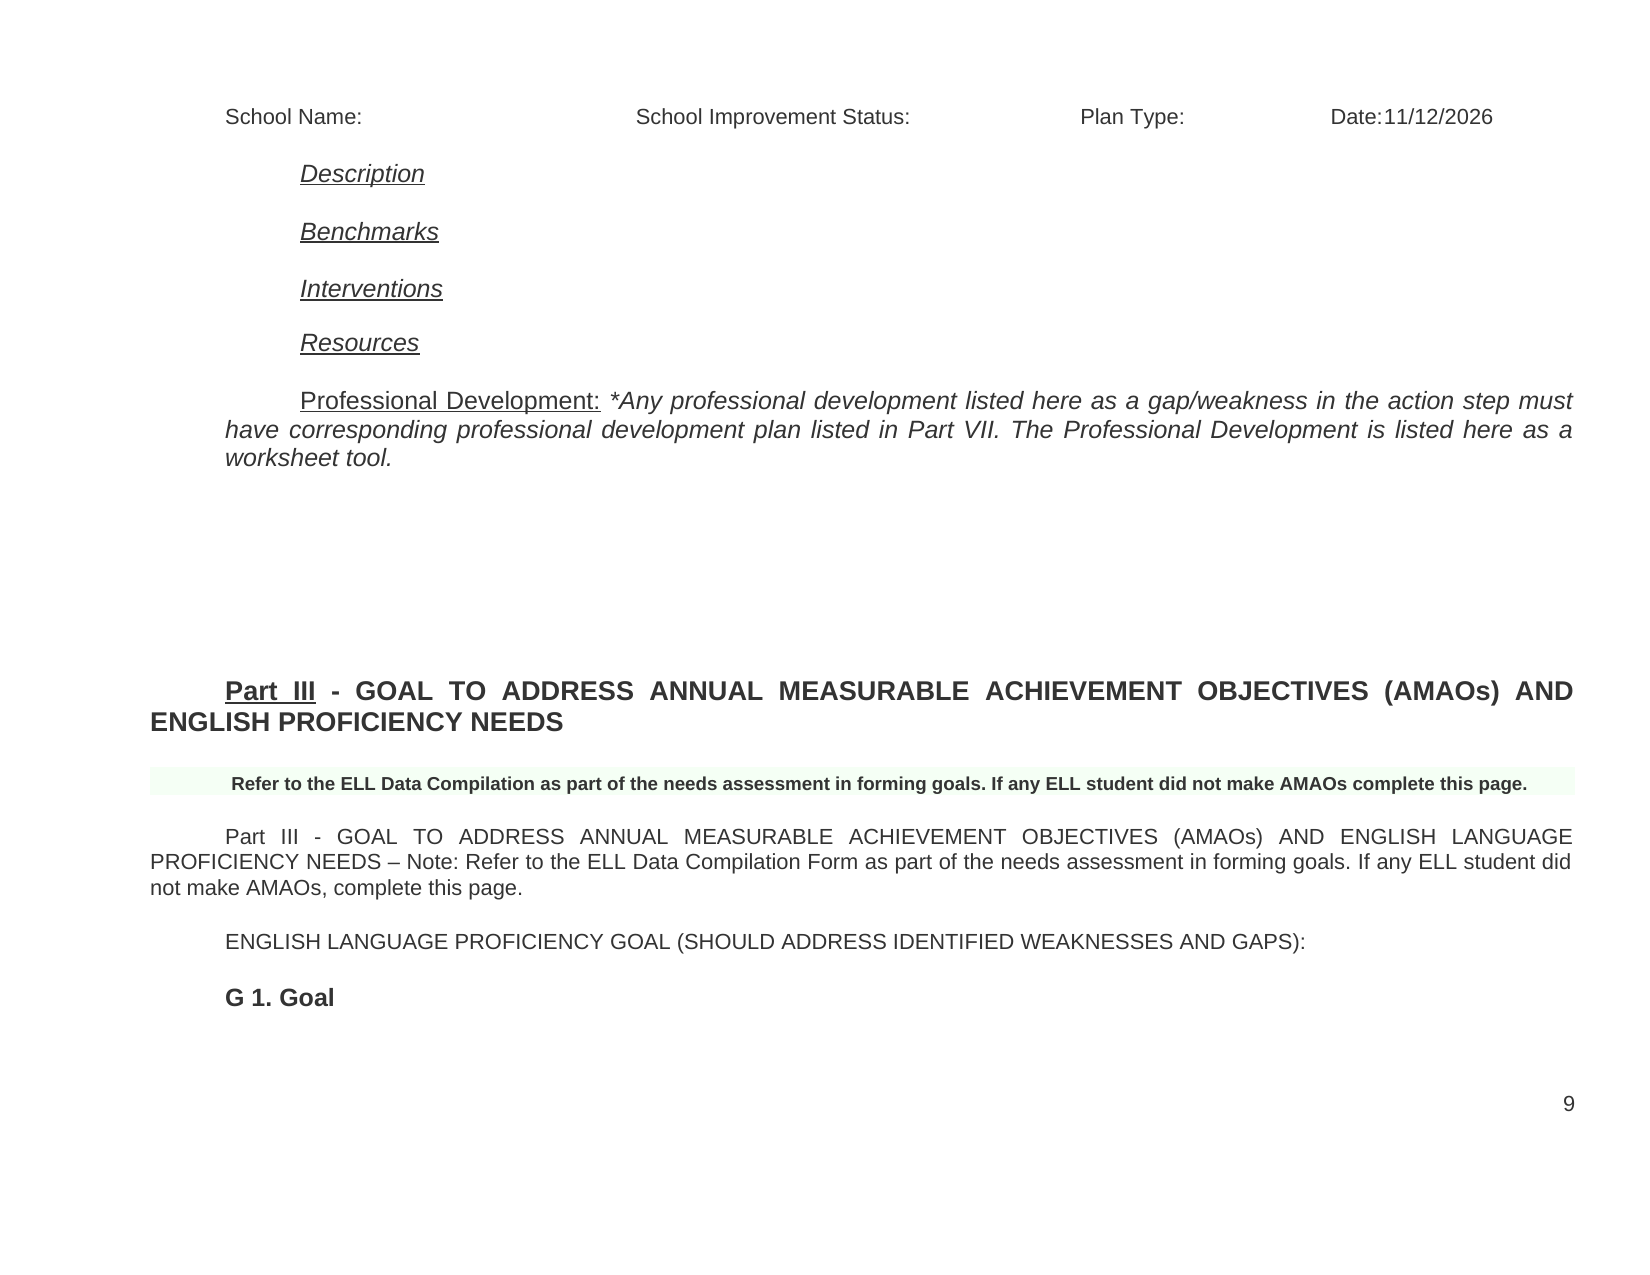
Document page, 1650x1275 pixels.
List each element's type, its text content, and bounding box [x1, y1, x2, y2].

text Description [225, 158, 1575, 187]
text Part III - GOAL TO ADDRESS ANNUAL MEASURABLE ACHIEVEMENT OBJECTIVES (AMAOs) AND ENGLISH LANGUAGE PROFICIENCY NEEDS – Note: Refer to the ELL Data Compilation Form as part of the needs assessment in forming goals. If any ELL student did not make AMAOs, complete this page. [150, 824, 1575, 899]
text Resources [225, 328, 1575, 357]
text Interventions [225, 274, 1575, 303]
text Professional Development: *Any professional development listed here as a gap/weakness in the action step must have corresponding professional development plan listed in Part VII. The Professional Development is listed here as a worksheet tool. [225, 386, 1575, 472]
text G 1. Goal [150, 983, 1575, 1012]
text Benchmarks [225, 216, 1575, 245]
text Part III - GOAL TO ADDRESS ANNUAL MEASURABLE ACHIEVEMENT OBJECTIVES (AMAOs) AND ENGLISH PROFICIENCY NEEDS [150, 675, 1575, 737]
text ENGLISH LANGUAGE PROFICIENCY GOAL (SHOULD ADDRESS IDENTIFIED WEAKNESSES AND GAPS): [150, 929, 1575, 954]
text Refer to the ELL Data Compilation as part of the needs assessment in forming goals. If any ELL student did not make AMAOs complete this page. [150, 767, 1575, 795]
